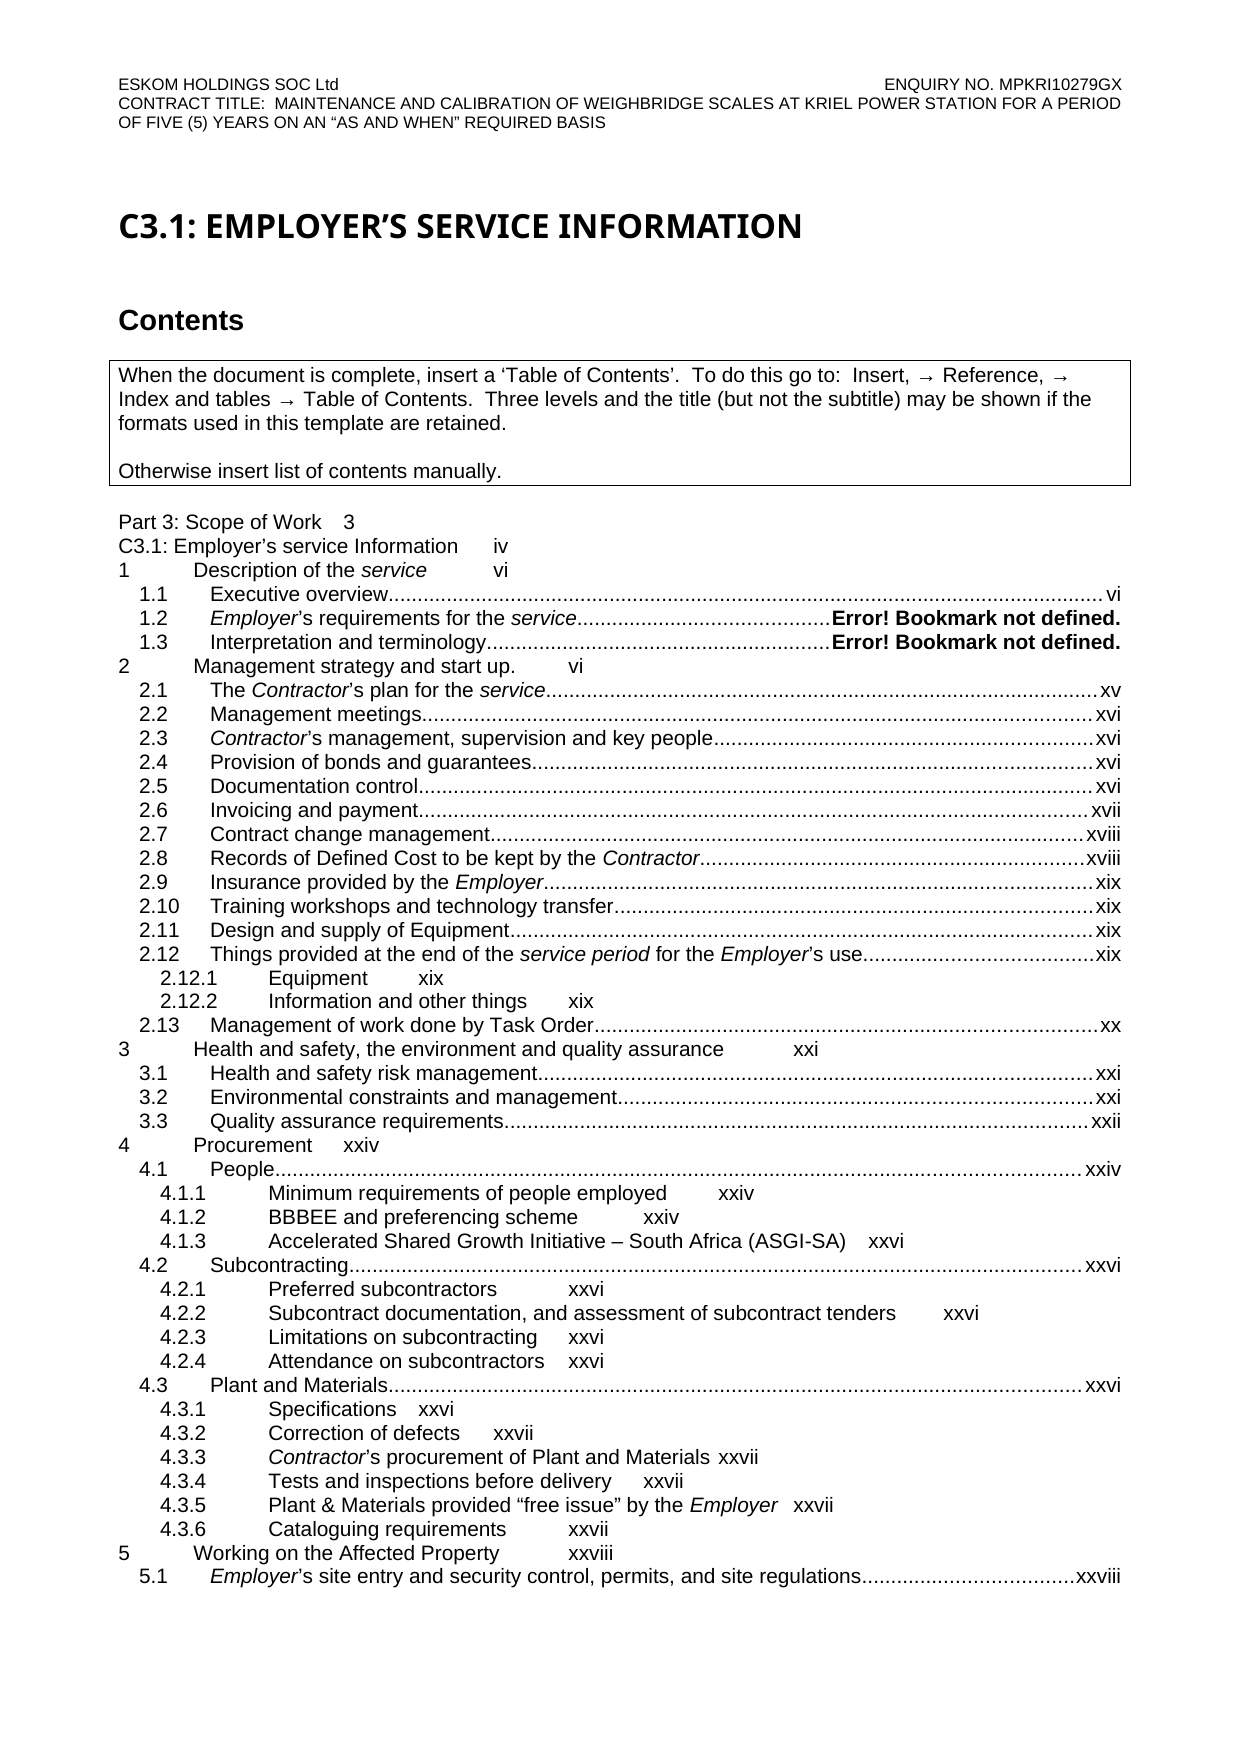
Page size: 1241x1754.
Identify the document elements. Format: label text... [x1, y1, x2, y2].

text 4.3.4 Tests and inspections before delivery xxvii [160, 1468, 1122, 1492]
text 2.7 Contract change management xviii [139, 822, 1122, 846]
text 4.2.2 Subcontract documentation, and assessment of subcontract tenders xxvi [160, 1301, 1122, 1325]
text Part 3: Scope of Work 3 [118, 510, 1122, 534]
text 2.9 Insurance provided by the Employer xix [139, 869, 1122, 893]
text 1.3 Interpretation and terminology Error! Bookmark not defined. [139, 630, 1122, 654]
text 4.2.3 Limitations on subcontracting xxvi [160, 1325, 1122, 1349]
text 1.1 Executive overview vi [139, 582, 1122, 606]
text 2.11 Design and supply of Equipment xix [139, 917, 1122, 941]
text C3.1: Employer’s service Information iv [118, 534, 1122, 558]
text When the document is complete, insert a ‘Table of Contents’. To do this go to: Insert, → Reference, → Index and tables → Table of Contents. Three levels and the title (but not the subtitle) may be shown if the formats used in this template are retained. [110, 361, 1130, 435]
text 2.6 Invoicing and payment xvii [139, 798, 1122, 822]
text 4.3.1 Specifications xxvi [160, 1397, 1122, 1421]
text 2.12.1 Equipment xix [160, 965, 1122, 989]
text 4.1 People xxiv [139, 1157, 1122, 1181]
text 5.1 Employer’s site entry and security control, permits, and site regulations xxviii [139, 1564, 1122, 1588]
text 3.3 Quality assurance requirements xxii [139, 1109, 1122, 1133]
text 4.3.2 Correction of defects xxvii [160, 1421, 1122, 1444]
title C3.1: Employer’s service Information [118, 203, 1122, 248]
text 1 Description of the service vi [118, 558, 1122, 582]
text 1.2 Employer’s requirements for the service Error! Bookmark not defined. [139, 606, 1122, 630]
text 4.1.3 Accelerated Shared Growth Initiative – South Africa (ASGI-SA) xxvi [160, 1229, 1122, 1253]
text 2.3 Contractor’s management, supervision and key people xvi [139, 726, 1122, 750]
text 3.1 Health and safety risk management xxi [139, 1061, 1122, 1085]
text 2 Management strategy and start up. vi [118, 654, 1122, 678]
text 2.10 Training workshops and technology transfer xix [139, 893, 1122, 917]
text 5 Working on the Affected Property xxviii [118, 1540, 1122, 1564]
text 2.12 Things provided at the end of the service period for the Employer’s use xix [139, 941, 1122, 965]
text 2.1 The Contractor’s plan for the service xv [139, 678, 1122, 702]
text 2.8 Records of Defined Cost to be kept by the Contractor xviii [139, 846, 1122, 869]
text 2.2 Management meetings xvi [139, 702, 1122, 726]
text 3.2 Environmental constraints and management xxi [139, 1085, 1122, 1109]
text 4.2.1 Preferred subcontractors xxvi [160, 1277, 1122, 1301]
text 4.2 Subcontracting xxvi [139, 1253, 1122, 1277]
text 4.3 Plant and Materials xxvi [139, 1373, 1122, 1397]
text 4.1.1 Minimum requirements of people employed xxiv [160, 1181, 1122, 1205]
text 4.1.2 BBBEE and preferencing scheme xxiv [160, 1205, 1122, 1229]
text 4.3.3 Contractor’s procurement of Plant and Materials xxvii [160, 1444, 1122, 1468]
text 4.3.6 Cataloguing requirements xxvii [160, 1516, 1122, 1540]
text 2.4 Provision of bonds and guarantees xvi [139, 750, 1122, 774]
text 3 Health and safety, the environment and quality assurance xxi [118, 1037, 1122, 1061]
text 4.3.5 Plant & Materials provided “free issue” by the Employer xxvii [160, 1492, 1122, 1516]
text 4 Procurement xxiv [118, 1133, 1122, 1157]
text 2.5 Documentation control xvi [139, 774, 1122, 798]
text Otherwise insert list of contents manually. [110, 456, 1130, 485]
text 2.12.2 Information and other things xix [160, 989, 1122, 1013]
text Contents [118, 303, 1122, 336]
text 4.2.4 Attendance on subcontractors xxvi [160, 1349, 1122, 1373]
text 2.13 Management of work done by Task Order xx [139, 1013, 1122, 1037]
